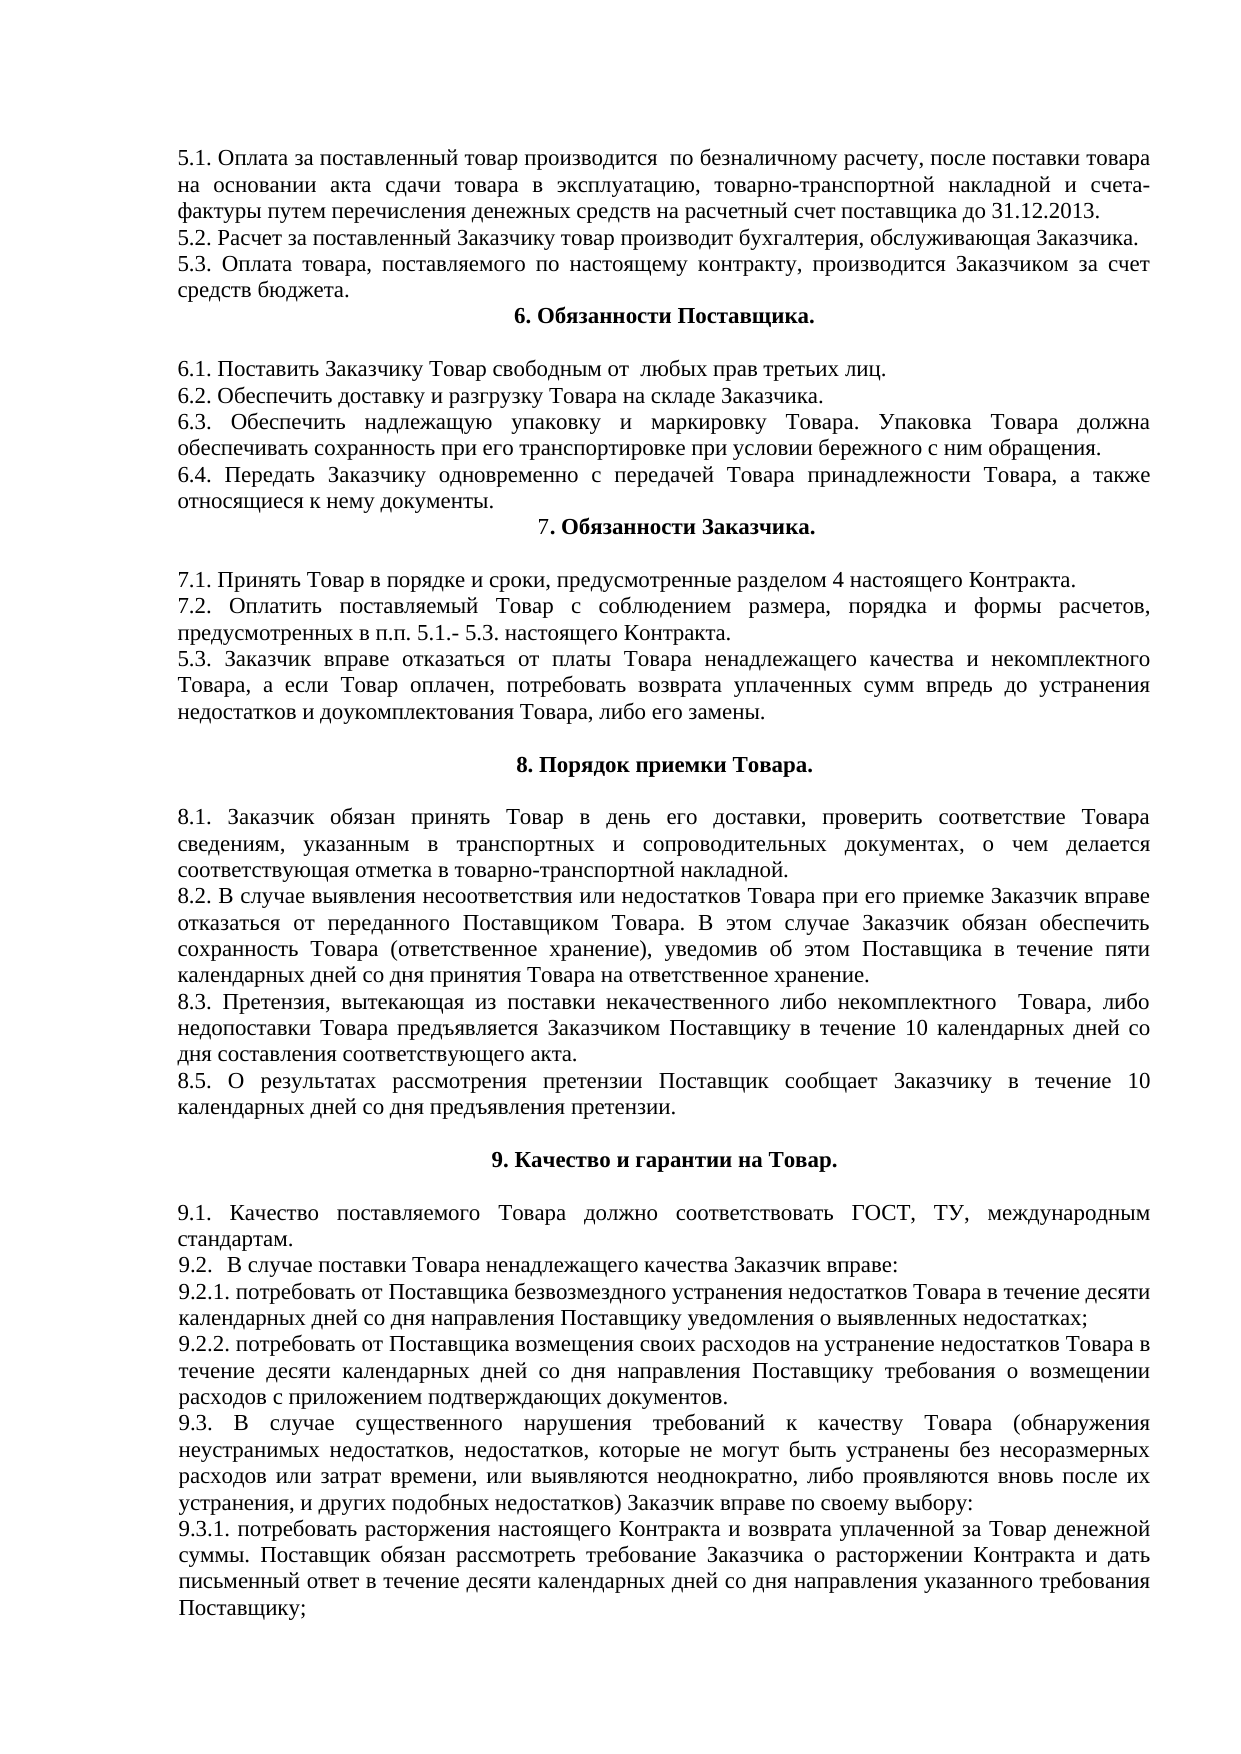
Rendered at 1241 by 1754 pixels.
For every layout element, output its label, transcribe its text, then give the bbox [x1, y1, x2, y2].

text 8.2. В случае выявления несоответствия или недостатков Товара при его приемке Заказчик вправе отказаться от переданного Поставщиком Товара. В этом случае Заказчик обязан обеспечить сохранность Товара (ответственное хранение), уведомив об этом Поставщика в течение пяти календарных дней со дня принятия Товара на ответственное хранение. [177, 882, 1152, 988]
text 9. Качество и гарантии на Товар. [177, 1146, 1152, 1172]
text 6.2. Обеспечить доставку и разгрузку Товара на складе Заказчика. [177, 382, 1152, 408]
text 6.1. Поставить Заказчику Товар свободным от любых прав третьих лиц. [177, 355, 1152, 382]
text 8.5. О результатах рассмотрения претензии Поставщик сообщает Заказчику в течение 10 календарных дней со дня предъявления претензии. [177, 1067, 1152, 1119]
text 8. Порядок приемки Товара. [177, 751, 1152, 777]
text 6. Обязанности Поставщика. [177, 303, 1152, 329]
text 9.3.1. потребовать расторжения настоящего Контракта и возврата уплаченной за Товар денежной суммы. Поставщик обязан рассмотреть требование Заказчика о расторжении Контракта и дать письменный ответ в течение десяти календарных дней со дня направления указанного требования Поставщику; [178, 1515, 1152, 1620]
text 6.4. Передать Заказчику одновременно с передачей Товара принадлежности Товара, а также относящиеся к нему документы. [177, 461, 1152, 513]
text 8.1. Заказчик обязан принять Товар в день его доставки, проверить соответствие Товара сведениям, указанным в транспортных и сопроводительных документах, о чем делается соответствующая отметка в товарно-транспортной накладной. [177, 803, 1152, 882]
text 5.2. Расчет за поставленный Заказчику товар производит бухгалтерия, обслуживающая Заказчика. [177, 223, 1152, 250]
text 9.2. В случае поставки Товара ненадлежащего качества Заказчик вправе: [178, 1251, 1152, 1278]
text 9.2.2. потребовать от Поставщика возмещения своих расходов на устранение недостатков Товара в течение десяти календарных дней со дня направления Поставщику требования о возмещении расходов с приложением подтверждающих документов. [178, 1330, 1152, 1409]
text 8.3. Претензия, вытекающая из поставки некачественного либо некомплектного Товара, либо недопоставки Товара предъявляется Заказчиком Поставщику в течение 10 календарных дней со дня составления соответствующего акта. [177, 988, 1152, 1067]
text 9.1. Качество поставляемого Товара должно соответствовать ГОСТ, ТУ, международным стандартам. [177, 1199, 1152, 1251]
text 5.3. Заказчик вправе отказаться от платы Товара ненадлежащего качества и некомплектного Товара, а если Товар оплачен, потребовать возврата уплаченных сумм впредь до устранения недостатков и доукомплектования Товара, либо его замены. [177, 645, 1152, 724]
text 5.3. Оплата товара, поставляемого по настоящему контракту, производится Заказчиком за счет средств бюджета. [177, 250, 1152, 303]
text 9.2.1. потребовать от Поставщика безвозмездного устранения недостатков Товара в течение десяти календарных дней со дня направления Поставщику уведомления о выявленных недостатках; [178, 1278, 1152, 1330]
text 7. Обязанности Заказчика. [177, 513, 1152, 540]
text 9.3. В случае существенного нарушения требований к качеству Товара (обнаружения неустранимых недостатков, недостатков, которые не могут быть устранены без несоразмерных расходов или затрат времени, или выявляются неоднократно, либо проявляются вновь после их устранения, и других подобных недостатков) Заказчик вправе по своему выбору: [178, 1409, 1152, 1515]
text 6.3. Обеспечить надлежащую упаковку и маркировку Товара. Упаковка Товара должна обеспечивать сохранность при его транспортировке при условии бережного с ним обращения. [177, 408, 1152, 461]
text 7.1. Принять Товар в порядке и сроки, предусмотренные разделом 4 настоящего Контракта. [177, 566, 1152, 592]
text 5.1. Оплата за поставленный товар производится по безналичному расчету, после поставки товара на основании акта сдачи товара в эксплуатацию, товарно-транспортной накладной и счета-фактуры путем перечисления денежных средств на расчетный счет поставщика до 31.12.2013. [177, 144, 1152, 223]
text 7.2. Оплатить поставляемый Товар с соблюдением размера, порядка и формы расчетов, предусмотренных в п.п. 5.1.- 5.3. настоящего Контракта. [177, 592, 1152, 645]
